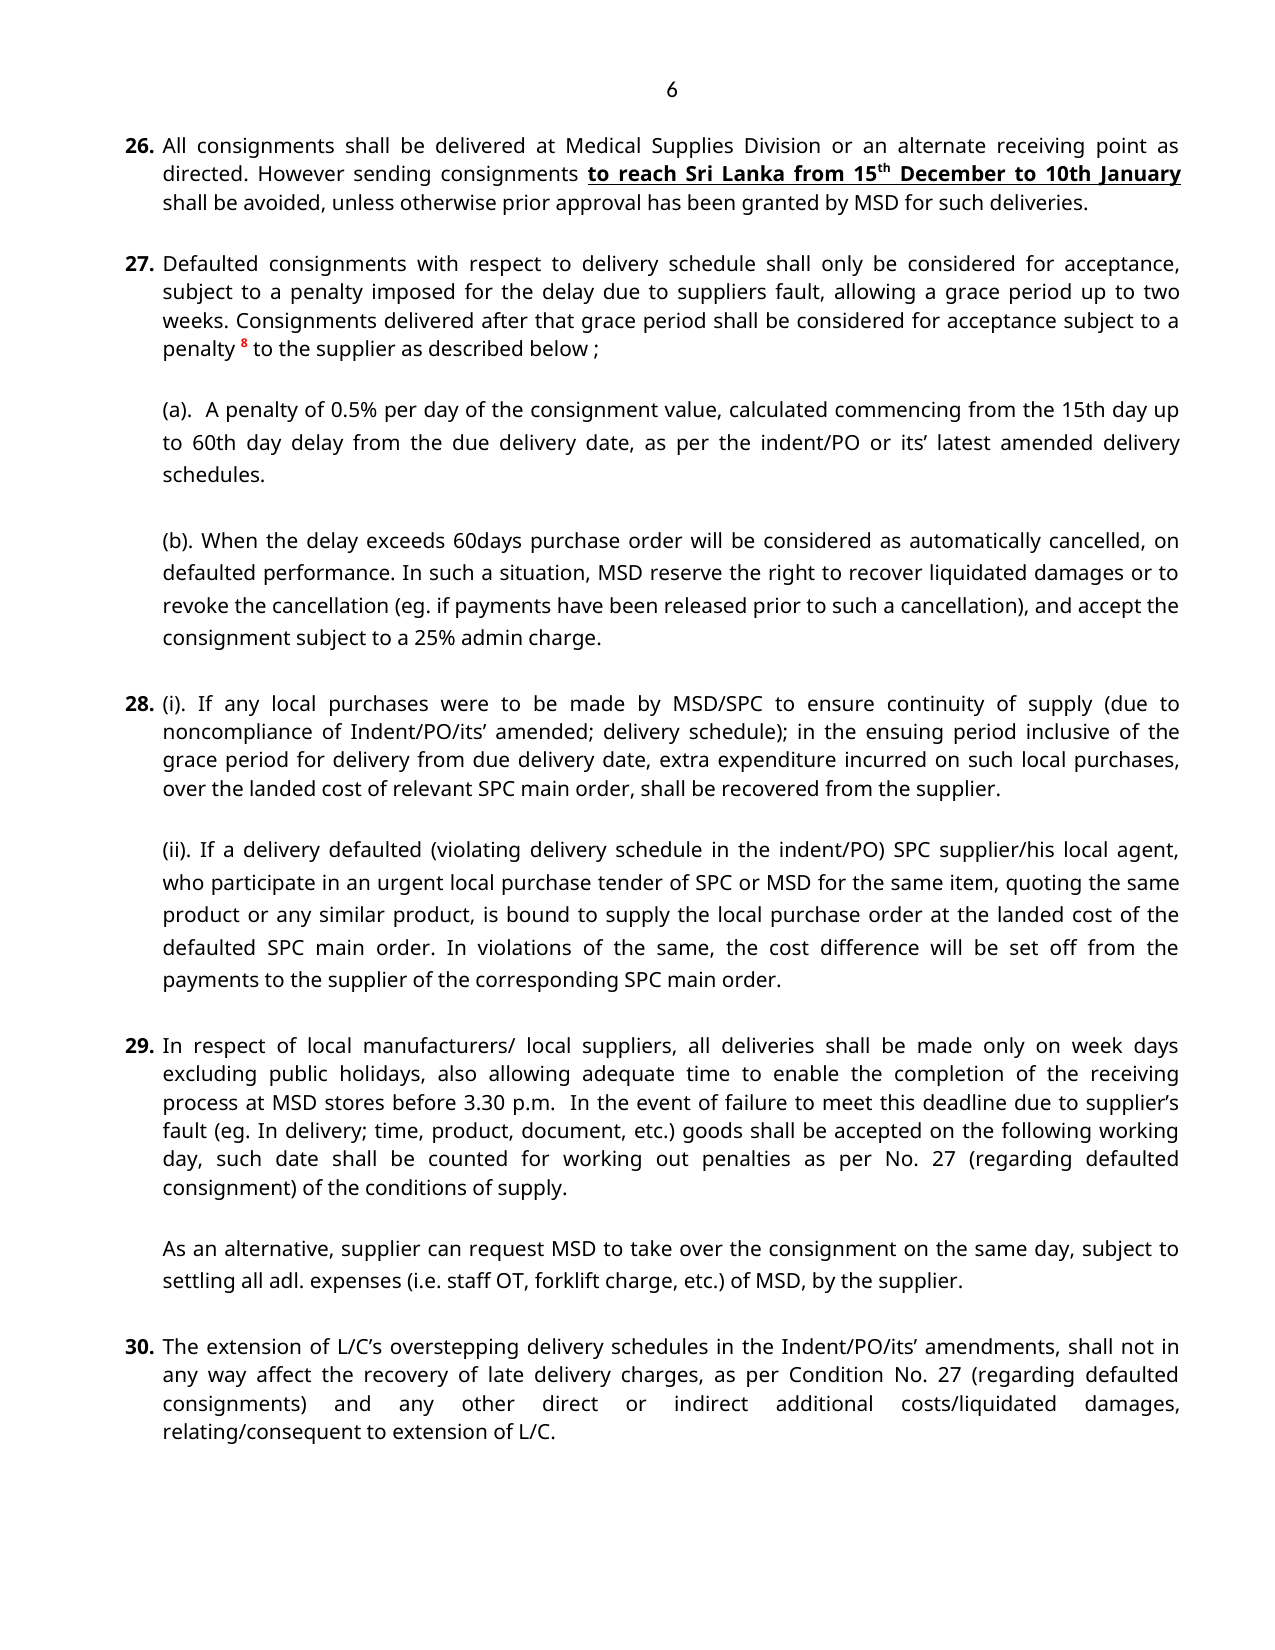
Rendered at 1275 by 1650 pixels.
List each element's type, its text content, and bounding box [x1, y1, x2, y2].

list The extension of L/C’s overstepping delivery schedules in the Indent/PO/its’ amendments, shall not in any way affect the recovery of late delivery charges, as per Condition No. 27 (regarding defaulted consignments) and any other direct or indirect additional costs/liquidated damages, relating/consequent to extension of L/C. [125, 1332, 1181, 1446]
list All consignments shall be delivered at Medical Supplies Division or an alternate receiving point as directed. However sending consignments to reach Sri Lanka from 15th December to 10th January shall be avoided, unless otherwise prior approval has been granted by MSD for such deliveries. [125, 131, 1181, 216]
text (a). A penalty of 0.5% per day of the consignment value, calculated commencing from the 15th day up to 60th day delay from the due delivery date, as per the indent/PO or its’ latest amended delivery schedules. [162, 395, 1181, 489]
list (i). If any local purchases were to be made by MSD/SPC to ensure continuity of supply (due to noncompliance of Indent/PO/its’ amended; delivery schedule); in the ensuing period inclusive of the grace period for delivery from due delivery date, extra expenditure incurred on such local purchases, over the landed cost of relevant SPC main order, shall be recovered from the supplier. [125, 689, 1181, 802]
list (ii). If a delivery defaulted (violating delivery schedule in the indent/PO) SPC supplier/his local agent, who participate in an urgent local purchase tender of SPC or MSD for the same item, quoting the same product or any similar product, is bound to supply the local purchase order at the landed cost of the defaulted SPC main order. In violations of the same, the cost difference will be set off from the payments to the supplier of the corresponding SPC main order. [162, 835, 1181, 994]
list As an alternative, supplier can request MSD to take over the consignment on the same day, subject to settling all adl. expenses (i.e. staff OT, forklift charge, etc.) of MSD, by the supplier. [162, 1234, 1181, 1295]
text (b). When the delay exceeds 60days purchase order will be considered as automatically cancelled, on defaulted performance. In such a situation, MSD reserve the right to recover liquidated damages or to revoke the cancellation (eg. if payments have been released prior to such a cancellation), and accept the consignment subject to a 25% admin charge. [162, 526, 1181, 652]
list Defaulted consignments with respect to delivery schedule shall only be considered for acceptance, subject to a penalty imposed for the delay due to suppliers fault, allowing a grace period up to two weeks. Consignments delivered after that grace period shall be considered for acceptance subject to a penalty 8 to the supplier as described below ; [125, 249, 1181, 363]
list In respect of local manufacturers/ local suppliers, all deliveries shall be made only on week days excluding public holidays, also allowing adequate time to enable the completion of the receiving process at MSD stores before 3.30 p.m. In the event of failure to meet this deadline due to supplier’s fault (eg. In delivery; time, product, document, etc.) goods shall be accepted on the following working day, such date shall be counted for working out penalties as per No. 27 (regarding defaulted consignment) of the conditions of supply. [125, 1031, 1181, 1201]
